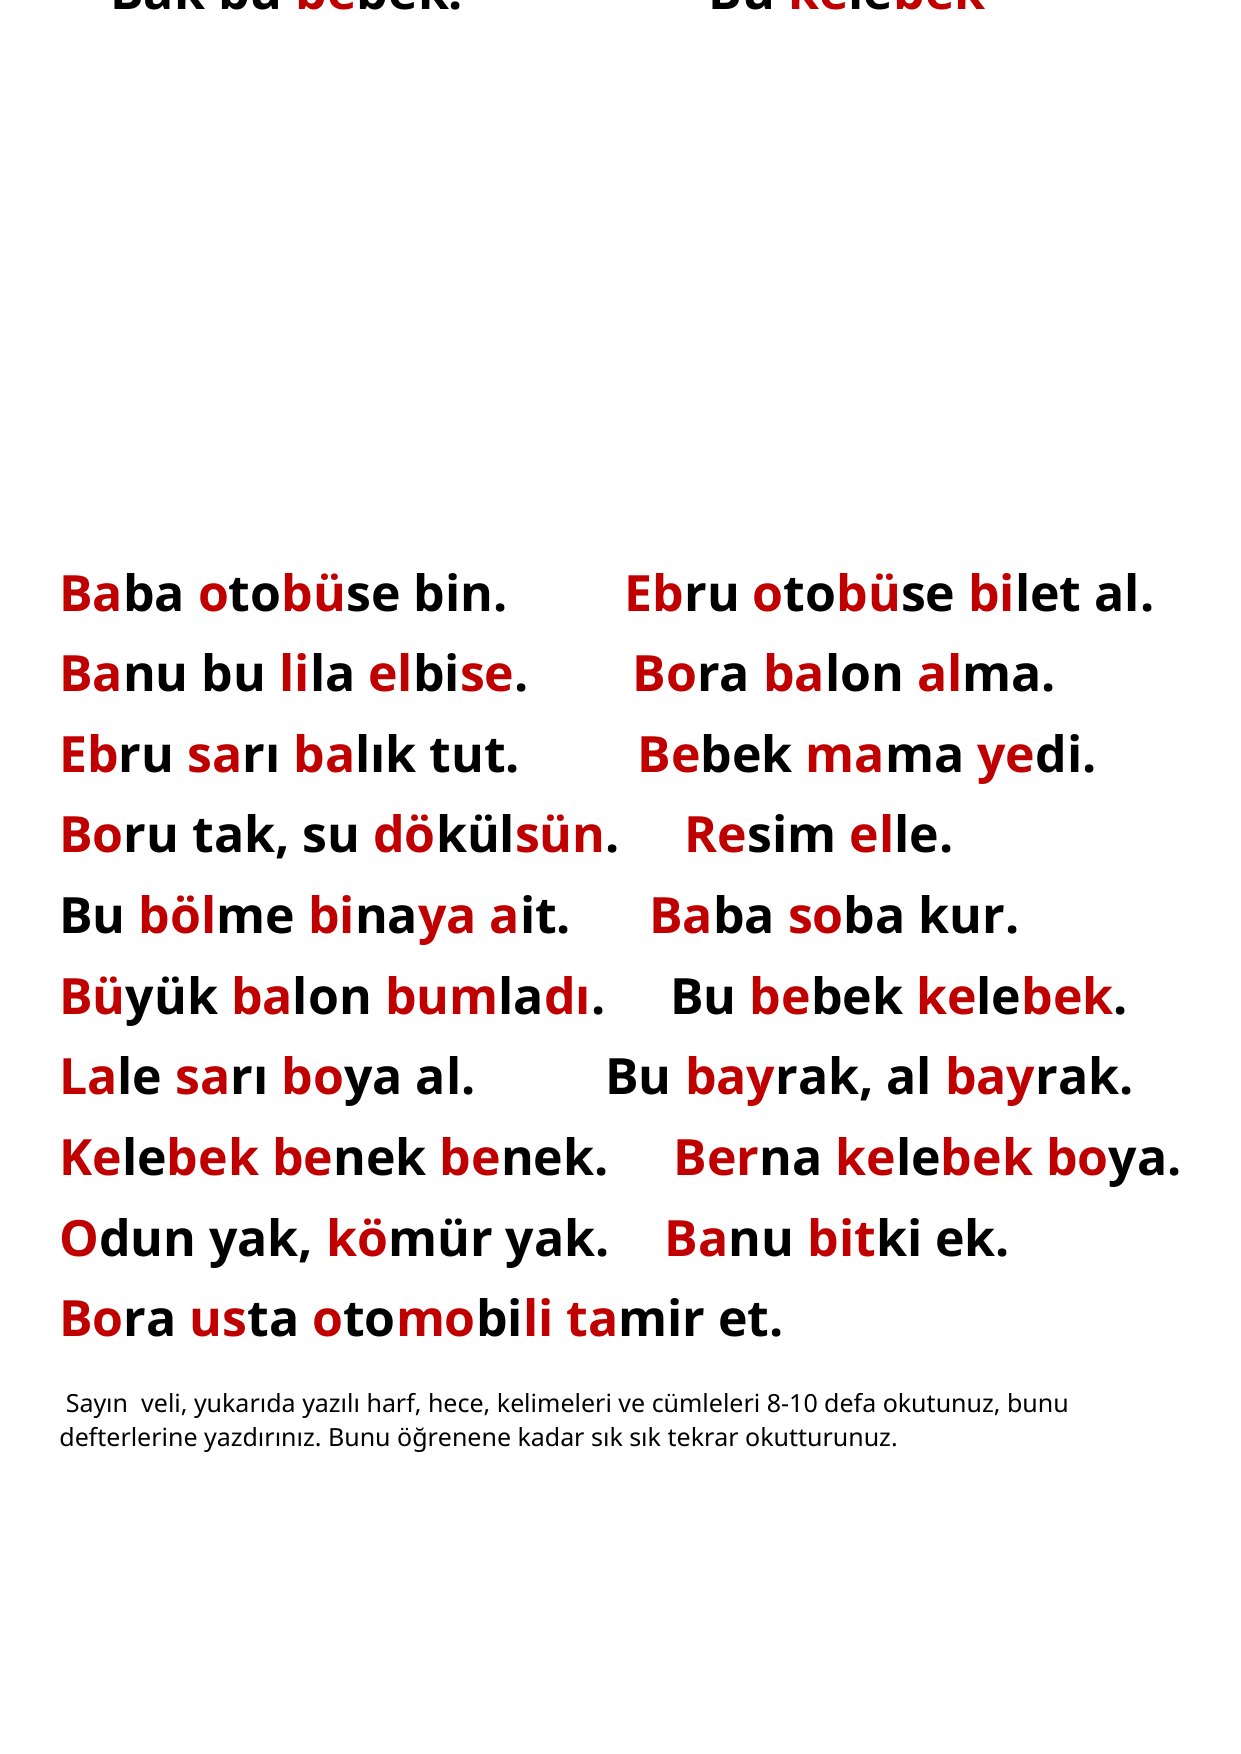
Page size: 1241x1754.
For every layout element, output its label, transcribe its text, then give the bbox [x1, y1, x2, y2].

text Banu bu lila elbise. Bora balon alma. [59, 638, 1196, 706]
text Ebru sarı balık tut. Bebek mama yedi. [59, 719, 1196, 787]
text Büyük balon bumladı. Bu bebek kelebek. [59, 961, 1196, 1029]
text Bora usta otomobili tamir et. [59, 1283, 1196, 1351]
text Boru tak, su dökülsün. Resim elle. [59, 799, 1196, 868]
text Sayın veli, yukarıda yazılı harf, hece, kelimeleri ve cümleleri 8-10 defa okutunuz, bunu defterlerine yazdırınız. Bunu öğrenene kadar sık sık tekrar okutturunuz. [59, 1385, 1196, 1453]
text Bu bölme binaya ait. Baba soba kur. [59, 880, 1196, 948]
text Kelebek benek benek. Berna kelebek boya. [59, 1122, 1196, 1190]
text Baba otobüse bin. Ebru otobüse bilet al. [59, 558, 1196, 626]
text Odun yak, kömür yak. Banu bitki ek. [59, 1203, 1196, 1271]
text Lale sarı boya al. Bu bayrak, al bayrak. [59, 1041, 1196, 1109]
